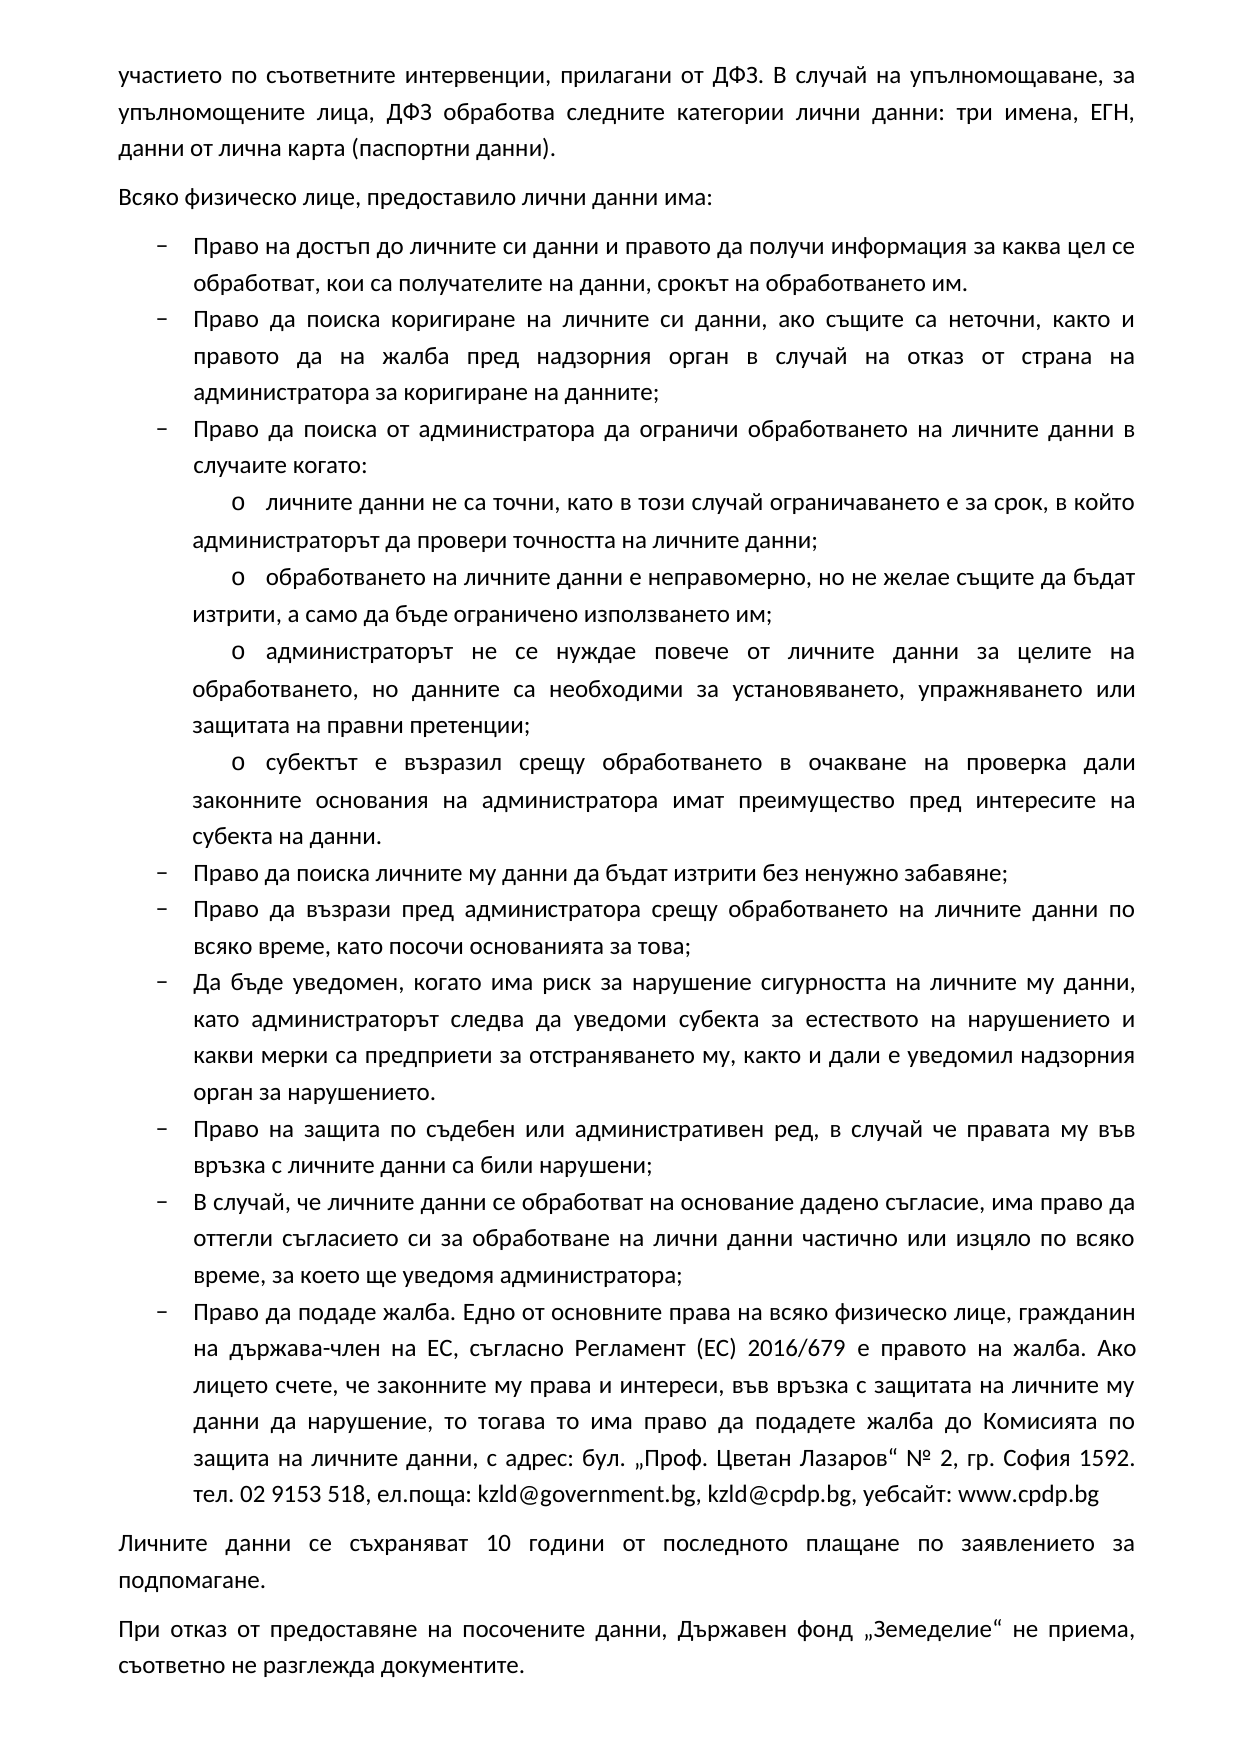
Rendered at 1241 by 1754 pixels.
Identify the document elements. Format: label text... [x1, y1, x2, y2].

list обработването на личните данни е неправомерно, но не желае същите да бъдат изтрити, а само да бъде ограничено използването им; [192, 561, 1137, 629]
list В случай, че личните данни се обработват на основание дадено съгласие, има право да оттегли съгласието си за обработване на лични данни частично или изцяло по всяко време, за което ще уведомя администратора; [156, 1186, 1137, 1289]
list Право да поиска коригиране на личните си данни, ако същите са неточни, както и правото да на жалба пред надзорния орган в случай на отказ от страна на администратора за коригиране на данните; [156, 303, 1137, 407]
text Всяко физическо лице, предоставило лични данни има: [118, 181, 1137, 212]
list Право на защита по съдебен или административен ред, в случай че правата му във връзка с личните данни са били нарушени; [156, 1113, 1137, 1180]
list Да бъде уведомен, когато има риск за нарушение сигурността на личните му данни, като администраторът следва да уведоми субекта за естеството на нарушението и какви мерки са предприети за отстраняването му, както и дали е уведомил надзорния орган за нарушението. [156, 967, 1137, 1107]
list Право да поиска личните му данни да бъдат изтрити без ненужно забавяне; [156, 857, 1137, 887]
list личните данни не са точни, като в този случай ограничаването е за срок, в който администраторът да провери точността на личните данни; [192, 486, 1137, 554]
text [118, 59, 1137, 163]
list Право да възрази пред администратора срещу обработването на личните данни по всяко време, като посочи основанията за това; [156, 893, 1137, 961]
list Право да поиска от администратора да ограничи обработването на личните данни в случаите когато: [156, 413, 1137, 480]
text При отказ от предоставяне на посочените данни, Държавен фонд „Земеделие“ не приема, съответно не разглежда документите. [118, 1613, 1137, 1680]
text Личните данни се съхраняват 10 години от последното плащане по заявлението за подпомагане. [118, 1527, 1137, 1594]
list администраторът не се нуждае повече от личните данни за целите на обработването, но данните са необходими за установяването, упражняването или защитата на правни претенции; [192, 635, 1137, 740]
list Право да подаде жалба. Едно от основните права на всяко физическо лице, гражданин на държава-член на ЕС, съгласно Регламент (ЕС) 2016/679 е правото на жалба. Ако лицето счете, че законните му права и интереси, във връзка с защитата на личните му данни да нарушение, то тогава то има право да подадете жалба до Комисията по защита на личните данни, с адрес: бул. „Проф. Цветан Лазаров“ № 2, гр. София 1592. тел. 02 9153 518, ел.поща: kzld@government.bg, kzld@cpdp.bg, уебсайт: www.cpdp.bg [156, 1296, 1137, 1509]
list субектът е възразил срещу обработването в очакване на проверка дали законните основания на администратора имат преимущество пред интересите на субекта на данни. [192, 746, 1137, 851]
list Право на достъп до личните си данни и правото да получи информация за каква цел се обработват, кои са получателите на данни, срокът на обработването им. [156, 230, 1137, 297]
